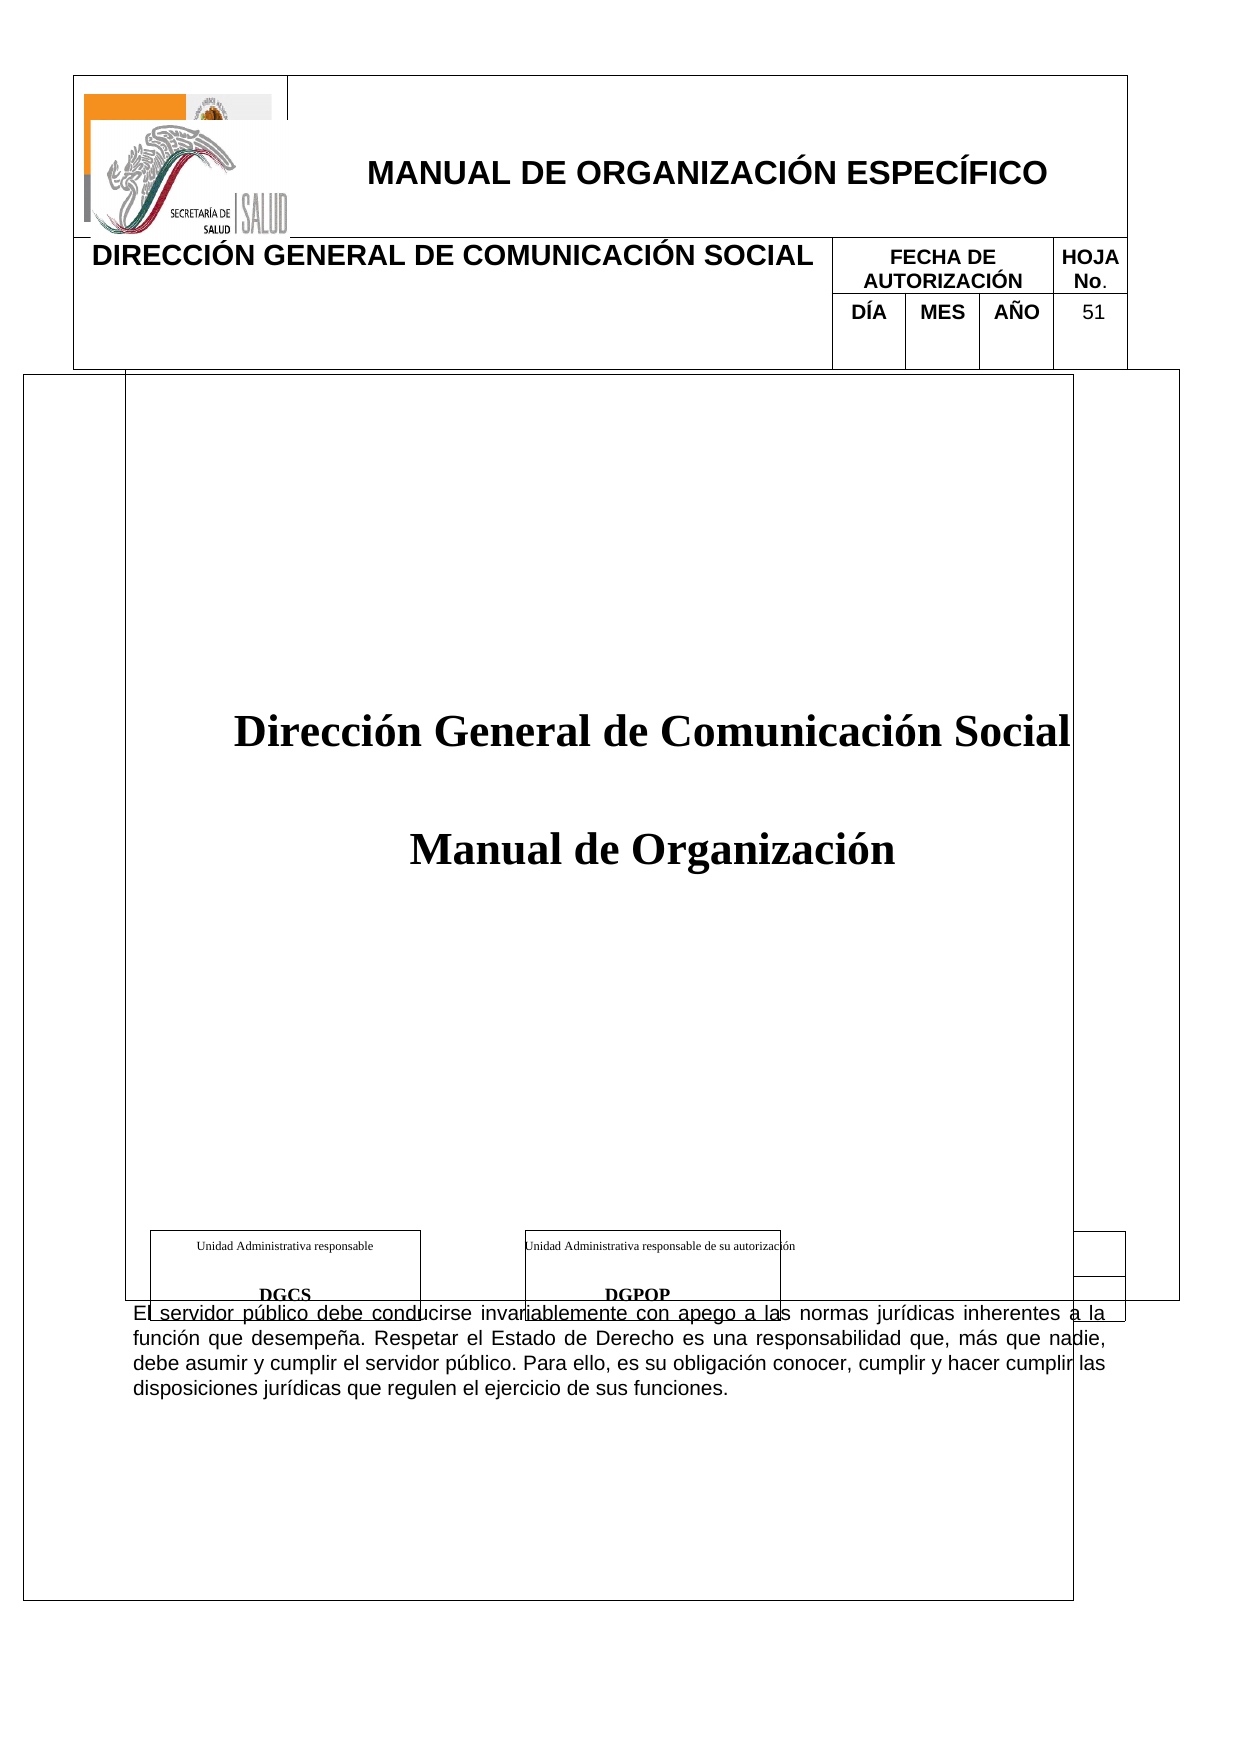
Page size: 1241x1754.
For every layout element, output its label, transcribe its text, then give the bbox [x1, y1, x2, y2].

picture [84, 94, 290, 240]
text El servidor público debe conducirse invariablemente con apego a las normas jurídicas inherentes a la función que desempeña. Respetar el Estado de Derecho es una responsabilidad que, más que nadie, debe asumir y cumplir el servidor público. Para ello, es su obligación conocer, cumplir y hacer cumplir las disposiciones jurídicas que regulen el ejercicio de sus funciones. [133, 1301, 1107, 1400]
